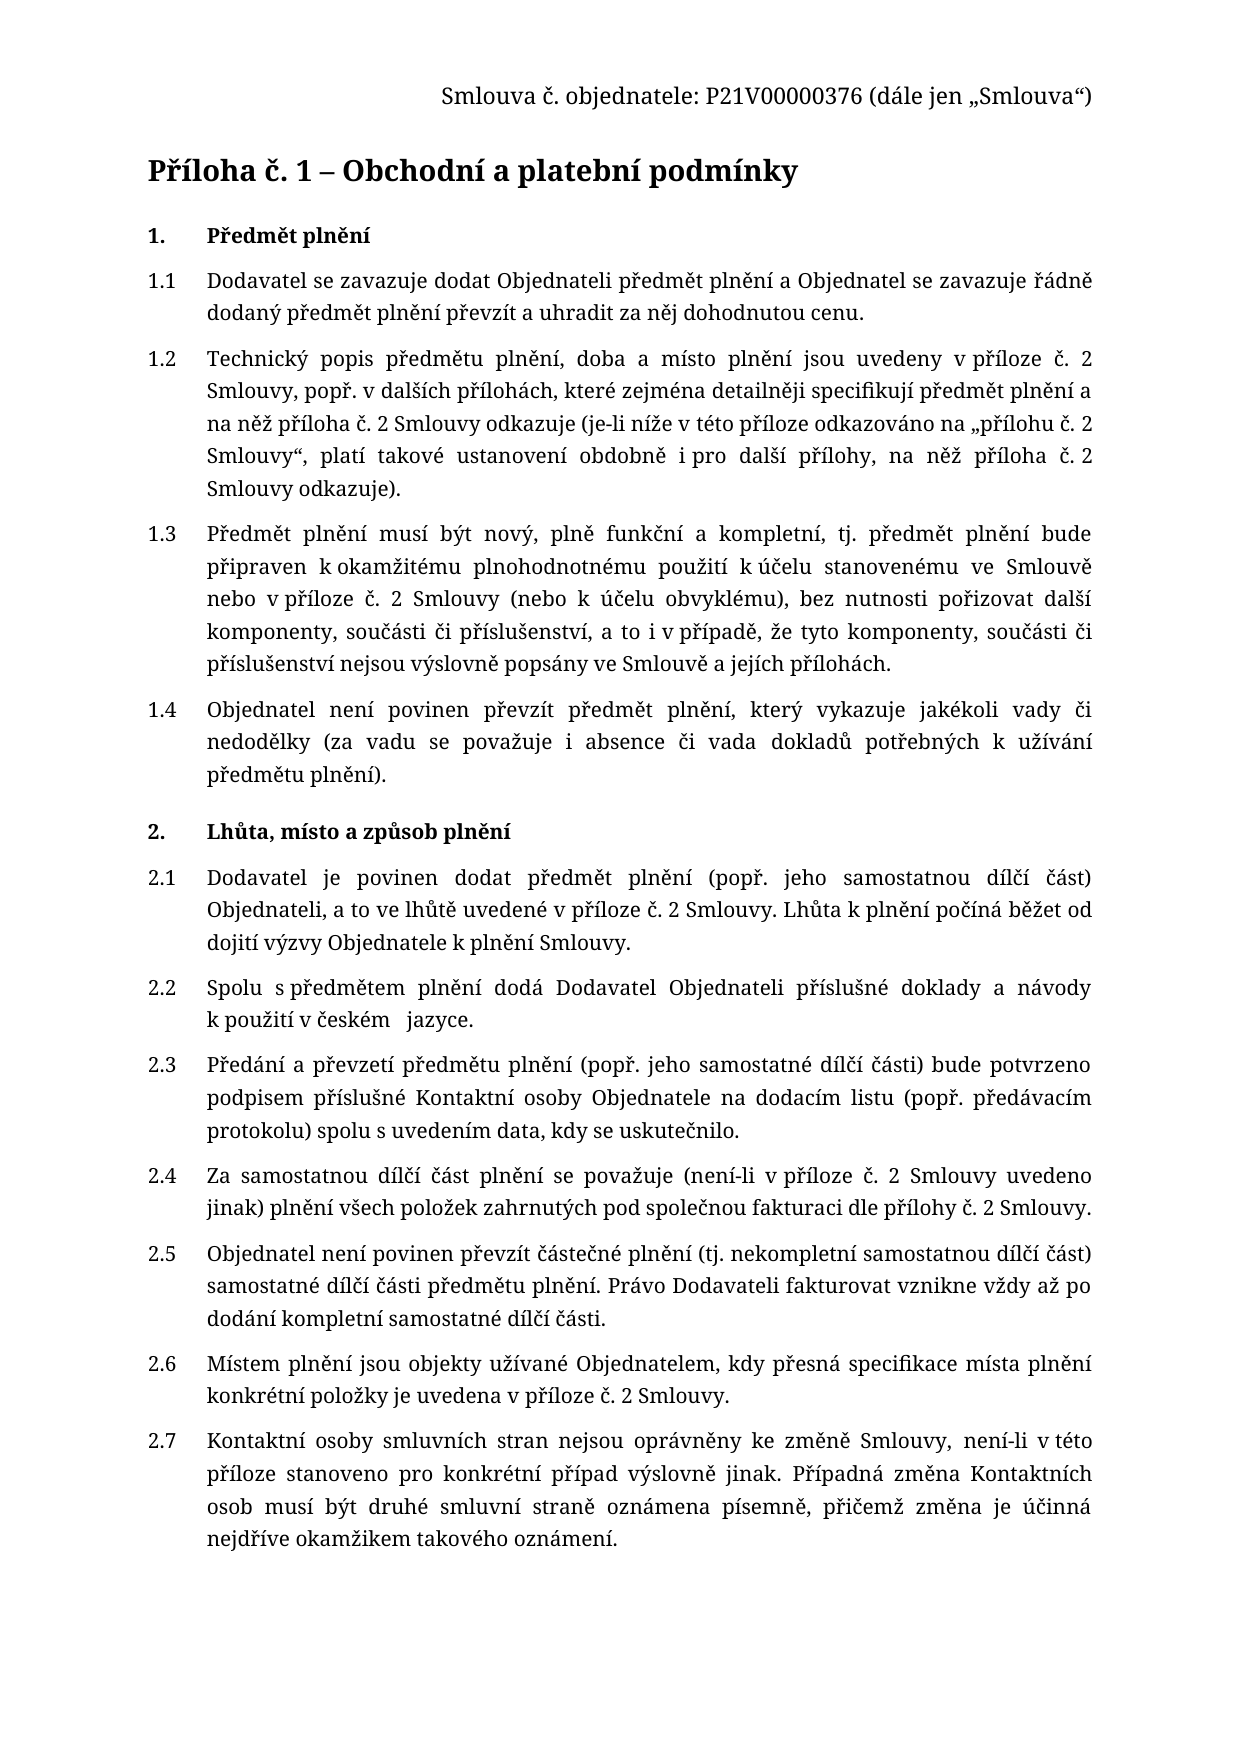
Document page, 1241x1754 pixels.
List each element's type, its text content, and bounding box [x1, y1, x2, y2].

list Předmět plnění [148, 221, 1093, 249]
list Předmět plnění musí být nový, plně funkční a kompletní, tj. předmět plnění bude připraven k okamžitému plnohodnotnému použití k účelu stanovenému ve Smlouvě nebo v příloze č. 2 Smlouvy (nebo k účelu obvyklému), bez nutnosti pořizovat další komponenty, součásti či příslušenství, a to i v případě, že tyto komponenty, součásti či příslušenství nejsou výslovně popsány ve Smlouvě a jejích přílohách. [148, 519, 1093, 678]
list Za samostatnou dílčí část plnění se považuje (není-li v příloze č. 2 Smlouvy uvedeno jinak) plnění všech položek zahrnutých pod společnou fakturaci dle přílohy č. 2 Smlouvy. [148, 1161, 1093, 1222]
list Kontaktní osoby smluvních stran nejsou oprávněny ke změně Smlouvy, není-li v této příloze stanoveno pro konkrétní případ výslovně jinak. Případná změna Kontaktních osob musí být druhé smluvní straně oznámena písemně, přičemž změna je účinná nejdříve okamžikem takového oznámení. [148, 1427, 1093, 1553]
list Technický popis předmětu plnění, doba a místo plnění jsou uvedeny v příloze č. 2 Smlouvy, popř. v dalších přílohách, které zejména detailněji specifikují předmět plnění a na něž příloha č. 2 Smlouvy odkazuje (je-li níže v této příloze odkazováno na „přílohu č. 2 Smlouvy“, platí takové ustanovení obdobně i pro další přílohy, na něž příloha č. 2 Smlouvy odkazuje). [148, 344, 1093, 502]
list Předání a převzetí předmětu plnění (popř. jeho samostatné dílčí části) bude potvrzeno podpisem příslušné Kontaktní osoby Objednatele na dodacím listu (popř. předávacím protokolu) spolu s uvedením data, kdy se uskutečnilo. [148, 1051, 1093, 1144]
list Dodavatel se zavazuje dodat Objednateli předmět plnění a Objednatel se zavazuje řádně dodaný předmět plnění převzít a uhradit za něj dohodnutou cenu. [148, 266, 1093, 327]
list Lhůta, místo a způsob plnění [148, 817, 1093, 846]
text Příloha č. 1 – Obchodní a platební podmínky [148, 150, 1093, 190]
list Místem plnění jsou objekty užívané Objednatelem, kdy přesná specifikace místa plnění konkrétní položky je uvedena v příloze č. 2 Smlouvy. [148, 1349, 1093, 1410]
list Objednatel není povinen převzít předmět plnění, který vykazuje jakékoli vady či nedodělky (za vadu se považuje i absence či vada dokladů potřebných k užívání předmětu plnění). [148, 695, 1093, 788]
list Objednatel není povinen převzít částečné plnění (tj. nekompletní samostatnou dílčí část) samostatné dílčí části předmětu plnění. Právo Dodavateli fakturovat vznikne vždy až po dodání kompletní samostatné dílčí části. [148, 1239, 1093, 1332]
list Spolu s předmětem plnění dodá Dodavatel Objednateli příslušné doklady a návody k použití v českém jazyce. [148, 973, 1093, 1034]
list Dodavatel je povinen dodat předmět plnění (popř. jeho samostatnou dílčí část) Objednateli, a to ve lhůtě uvedené v příloze č. 2 Smlouvy. Lhůta k plnění počíná běžet od dojití výzvy Objednatele k plnění Smlouvy. [148, 863, 1093, 956]
